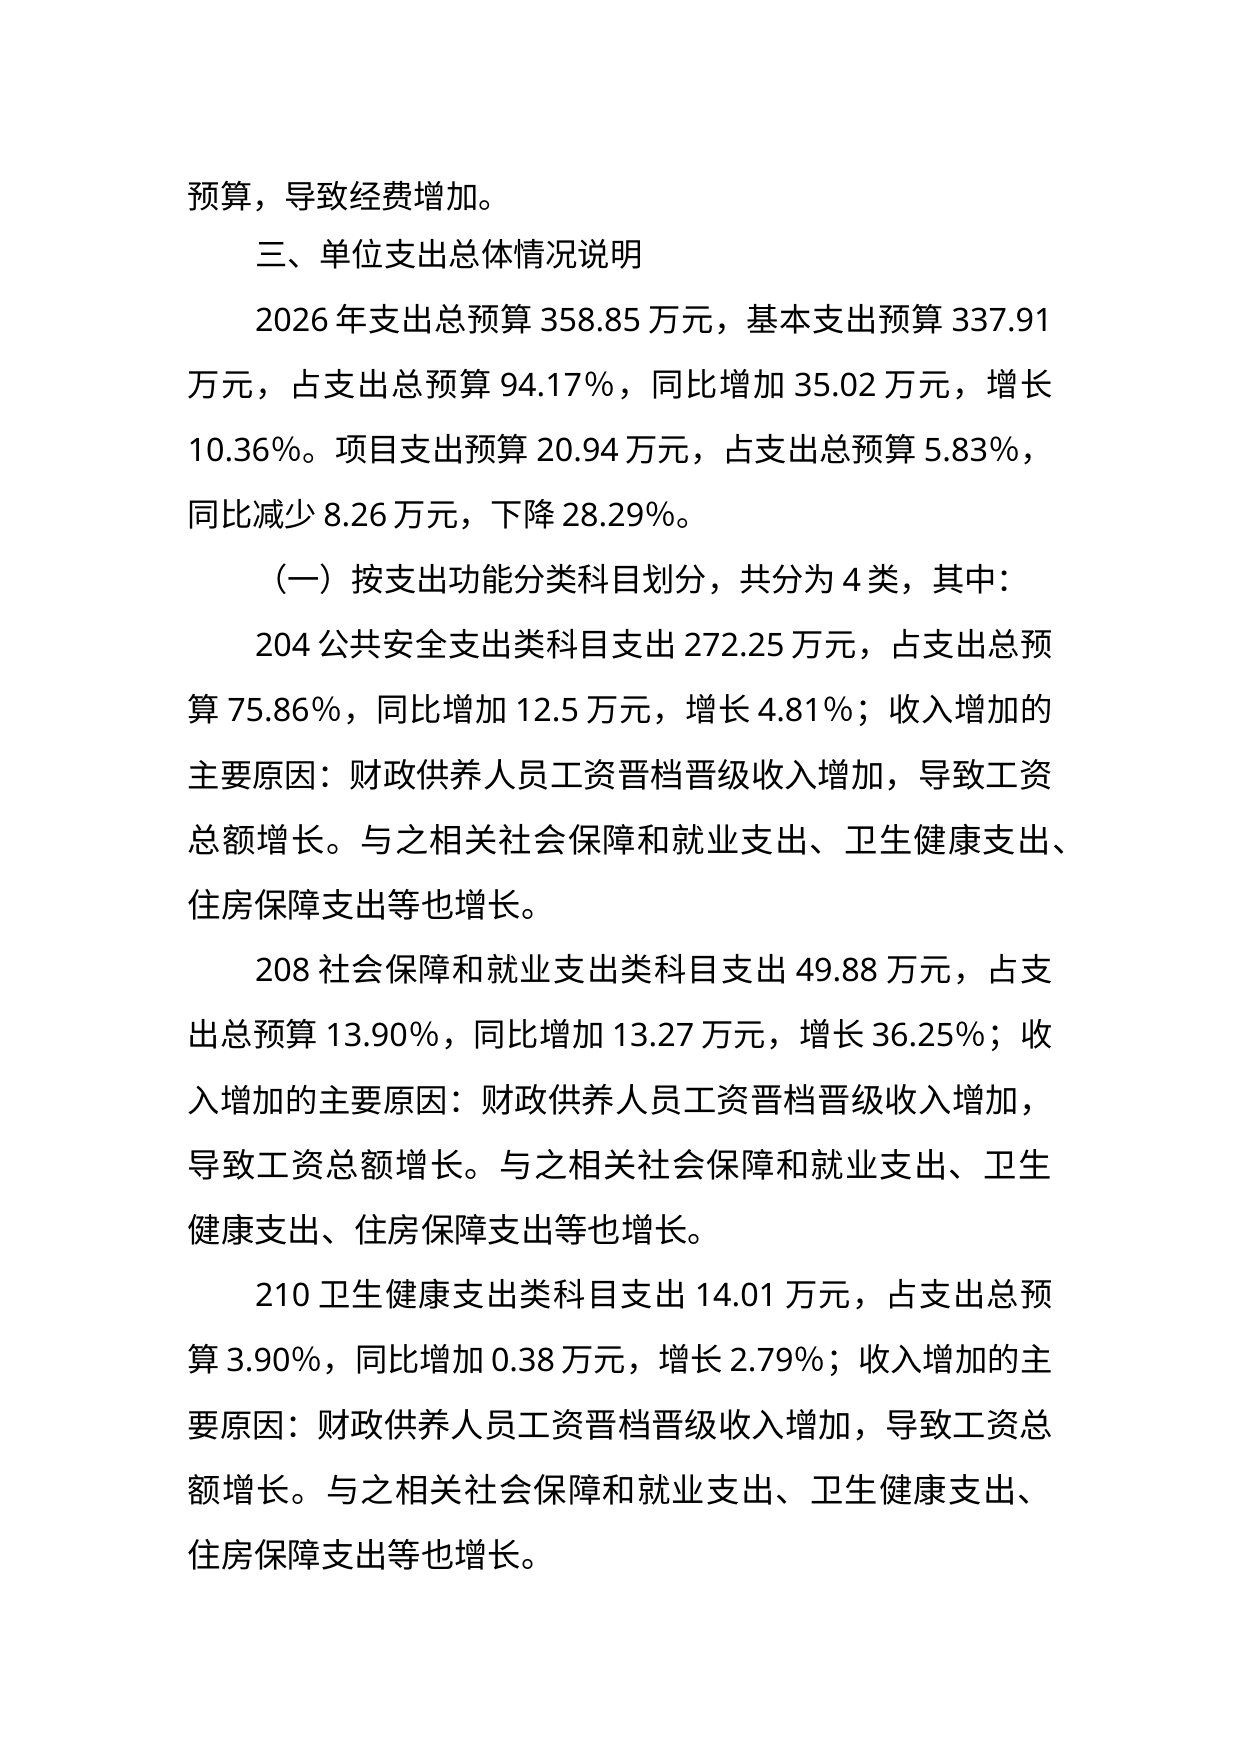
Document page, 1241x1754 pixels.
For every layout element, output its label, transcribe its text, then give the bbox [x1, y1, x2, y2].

text 210卫生健康支出类科目支出14.01万元，占支出总预算3.90％，同比增加0.38万元，增长2.79％；收入增加的主要原因：财政供养人员工资晋档晋级收入增加，导致工资总额增长。与之相关社会保障和就业支出、卫生健康支出、住房保障支出等也增长。 [187, 1260, 1053, 1585]
text 204公共安全支出类科目支出272.25万元，占支出总预算75.86％，同比增加12.5万元，增长4.81％；收入增加的主要原因：财政供养人员工资晋档晋级收入增加，导致工资总额增长。与之相关社会保障和就业支出、卫生健康支出、住房保障支出等也增长。 [187, 610, 1053, 935]
text 三、单位支出总体情况说明 [187, 220, 1053, 285]
text （一）按支出功能分类科目划分，共分为4类，其中： [187, 545, 1053, 610]
text 2026年支出总预算358.85万元，基本支出预算337.91万元，占支出总预算94.17％，同比增加35.02万元，增长10.36％。项目支出预算20.94万元，占支出总预算5.83％，同比减少8.26万元，下降28.29％。 [187, 285, 1053, 545]
text 208社会保障和就业支出类科目支出49.88万元，占支出总预算13.90％，同比增加13.27万元，增长36.25％；收入增加的主要原因：财政供养人员工资晋档晋级收入增加，导致工资总额增长。与之相关社会保障和就业支出、卫生健康支出、住房保障支出等也增长。 [187, 935, 1053, 1260]
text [187, 162, 1053, 220]
